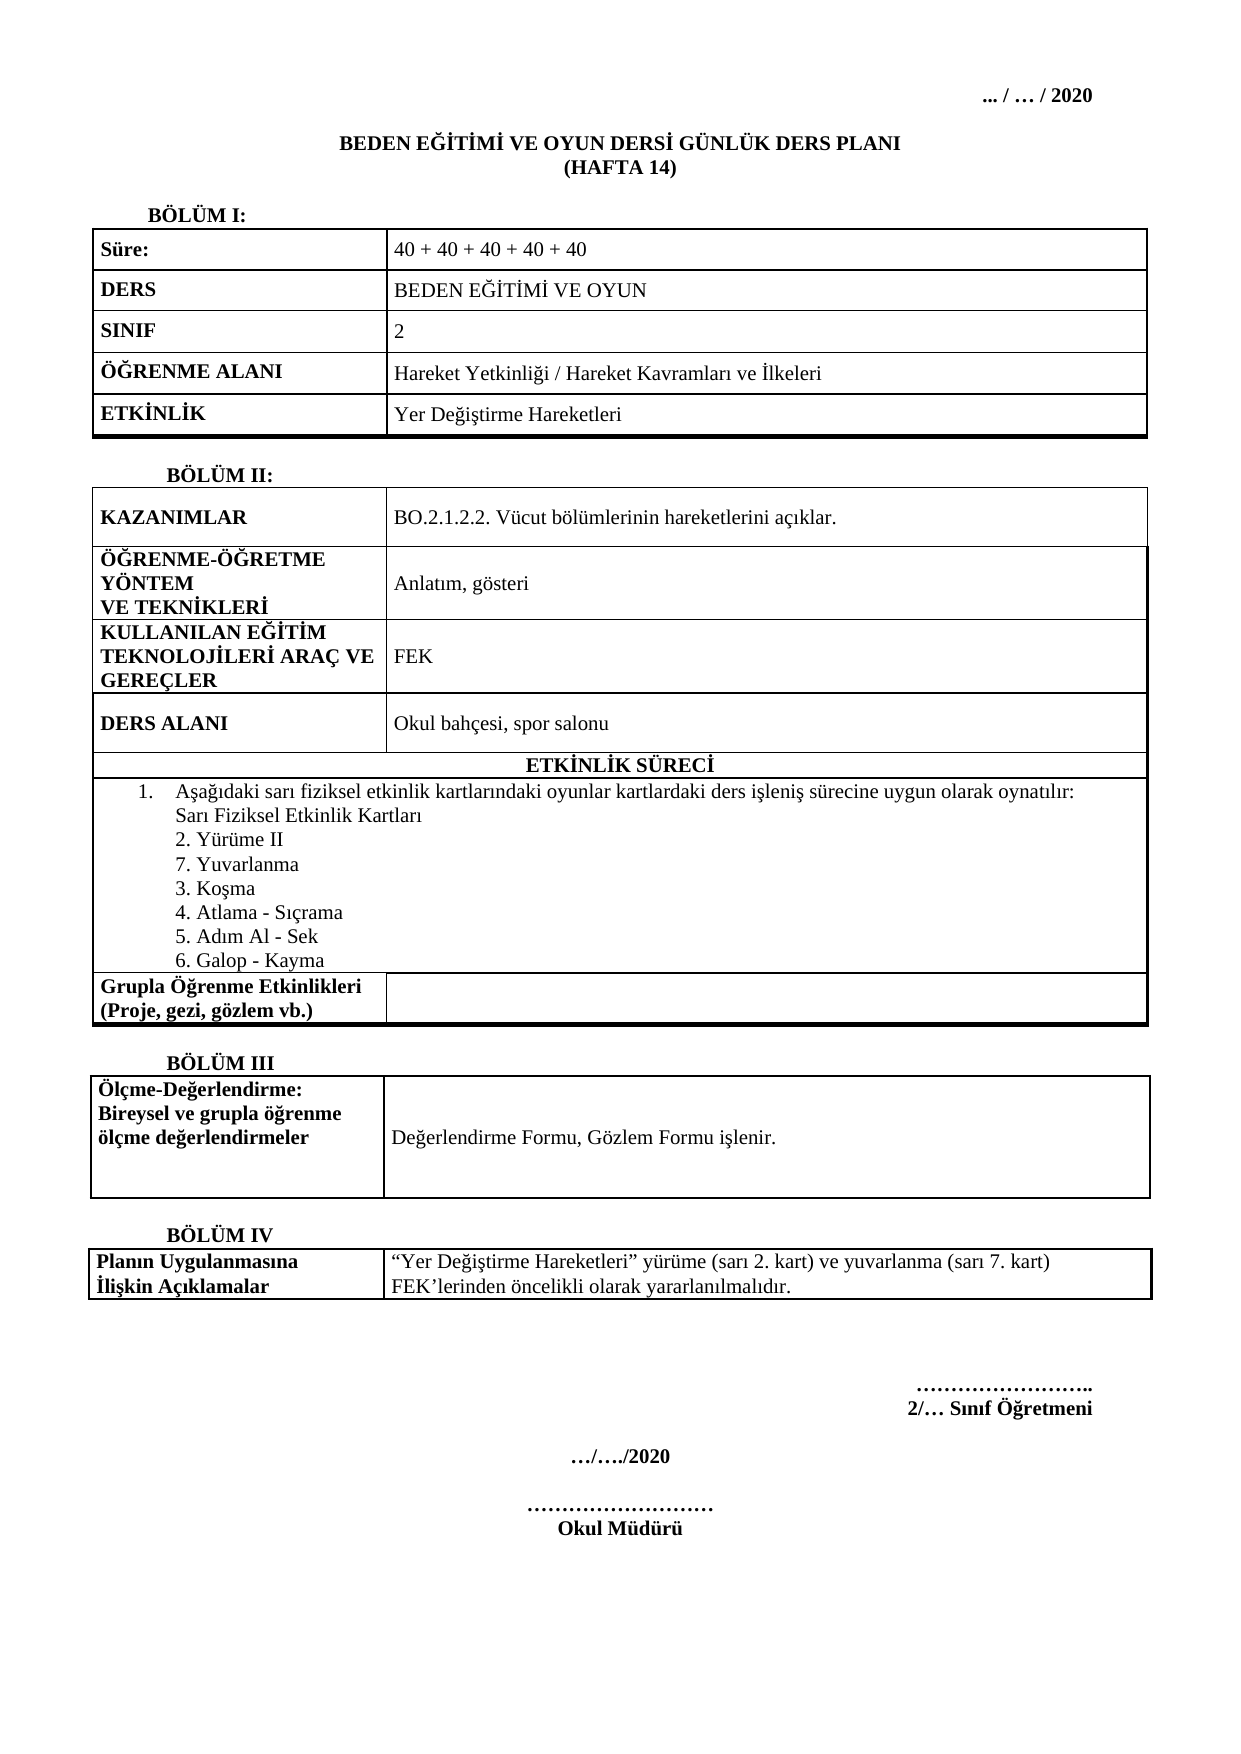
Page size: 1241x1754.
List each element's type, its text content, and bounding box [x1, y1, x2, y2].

table_header 40 + 40 + 40 + 40 + 40 [388, 230, 1146, 269]
table_cell ÖĞRENME-ÖĞRETME YÖNTEM VE TEKNİKLERİ [93, 547, 386, 619]
table_cell FEK [387, 620, 1146, 692]
table_header “Yer Değiştirme Hareketleri” yürüme (sarı 2. kart) ve yuvarlanma (sarı 7. kart) FEK’lerinden öncelikli olarak yararlanılmalıdır. [385, 1250, 1150, 1298]
table_header Planın Uygulanmasına İlişkin Açıklamalar [90, 1250, 383, 1298]
table_cell Grupla Öğrenme Etkinlikleri (Proje, gezi, gözlem vb.) [94, 973, 386, 1022]
table_cell ÖĞRENME ALANI [94, 353, 386, 393]
table_cell BEDEN EĞİTİMİ VE OYUN [388, 271, 1146, 310]
table_cell Hareket Yetkinliği / Hareket Kavramları ve İlkeleri [388, 353, 1146, 393]
text …/…./2020 [148, 1444, 1092, 1468]
table_cell KULLANILAN EĞİTİM TEKNOLOJİLERİ ARAÇ VE GEREÇLER [93, 620, 386, 692]
table_cell ETKİNLİK [94, 395, 386, 434]
table_header BO.2.1.2.2. Vücut bölümlerinin hareketlerini açıklar. [387, 488, 1147, 546]
text BÖLÜM II: [148, 463, 1092, 487]
table_cell DERS [94, 271, 386, 310]
text BEDEN EĞİTİMİ VE OYUN DERSİ GÜNLÜK DERS PLANI [148, 131, 1092, 155]
table_cell ETKİNLİK SÜRECİ [94, 753, 1146, 777]
table_header Süre: [94, 230, 386, 269]
table_cell Okul bahçesi, spor salonu [387, 694, 1146, 752]
text 2/… Sınıf Öğretmeni [148, 1396, 1092, 1420]
table_cell 2 [388, 311, 1146, 352]
text Okul Müdürü [148, 1516, 1092, 1540]
text ... / … / 2020 [148, 83, 1092, 107]
table_cell Yer Değiştirme Hareketleri [388, 395, 1146, 434]
text …………………….. [148, 1372, 1092, 1396]
table_header KAZANIMLAR [93, 488, 386, 546]
subtitle BÖLÜM IV [148, 1223, 1092, 1247]
table_cell Anlatım, gösteri [387, 547, 1146, 619]
table_cell SINIF [94, 311, 386, 352]
text ……………………… [148, 1492, 1092, 1516]
table_cell Aşağıdaki sarı fiziksel etkinlik kartlarındaki oyunlar kartlardaki ders işleniş sürecine uygun olarak oynatılır: Sarı Fiziksel Etkinlik Kartları 2. Yürüme II 7. Yuvarlanma 3. Koşma 4. Atlama - Sıçrama 5. Adım Al - Sek 6. Galop - Kayma [94, 779, 1146, 972]
text BÖLÜM I: [148, 203, 1092, 227]
table_header Değerlendirme Formu, Gözlem Formu işlenir. [385, 1077, 1149, 1197]
table_cell DERS ALANI [94, 694, 386, 752]
table_cell [387, 974, 1146, 1022]
text (HAFTA 14) [148, 155, 1092, 179]
table_header Ölçme-Değerlendirme: Bireysel ve grupla öğrenme ölçme değerlendirmeler [92, 1077, 383, 1197]
subtitle BÖLÜM III [148, 1051, 1092, 1075]
